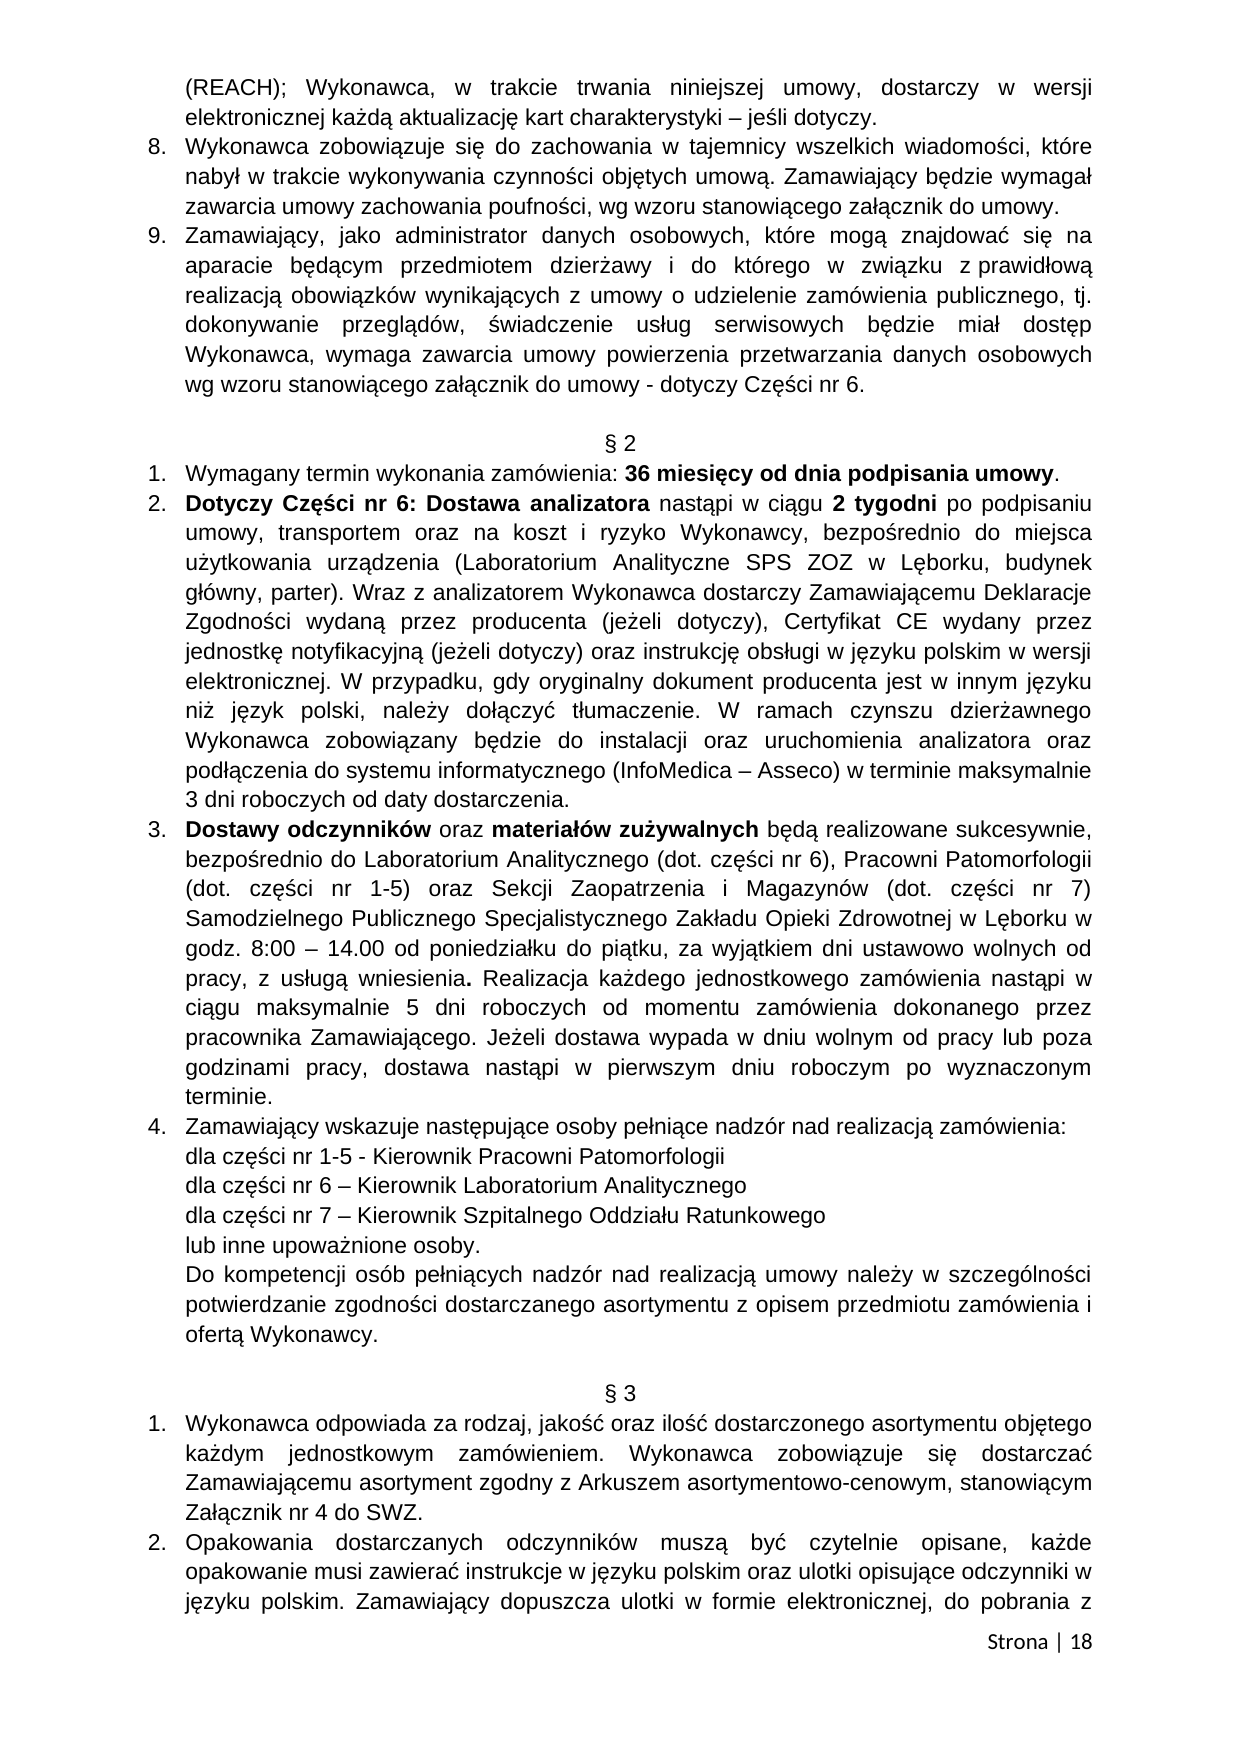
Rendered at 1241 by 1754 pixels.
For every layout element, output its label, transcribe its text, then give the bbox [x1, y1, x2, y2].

text dla części nr 1-5 - Kierownik Pracowni Patomorfologii [185, 1143, 1092, 1169]
text Do kompetencji osób pełniących nadzór nad realizacją umowy należy w szczególności potwierdzanie zgodności dostarczanego asortymentu z opisem przedmiotu zamówienia i ofertą Wykonawcy. [185, 1261, 1092, 1347]
text dla części nr 7 – Kierownik Szpitalnego Oddziału Ratunkowego [185, 1202, 1092, 1228]
list Wymagany termin wykonania zamówienia: 36 miesięcy od dnia podpisania umowy. [148, 460, 1092, 486]
list Dostawy odczynników oraz materiałów zużywalnych będą realizowane sukcesywnie, bezpośrednio do Laboratorium Analitycznego (dot. części nr 6), Pracowni Patomorfologii (dot. części nr 1-5) oraz Sekcji Zaopatrzenia i Magazynów (dot. części nr 7) Samodzielnego Publicznego Specjalistycznego Zakładu Opieki Zdrowotnej w Lęborku w godz. 8:00 – 14.00 od poniedziałku do piątku, za wyjątkiem dni ustawowo wolnych od pracy, z usługą wniesienia. Realizacja każdego jednostkowego zamówienia nastąpi w ciągu maksymalnie 5 dni roboczych od momentu zamówienia dokonanego przez pracownika Zamawiającego. Jeżeli dostawa wypada w dniu wolnym od pracy lub poza godzinami pracy, dostawa nastąpi w pierwszym dniu roboczym po wyznaczonym terminie. [148, 816, 1092, 1109]
text § 2 [148, 430, 1092, 456]
list Zamawiający wskazuje następujące osoby pełniące nadzór nad realizacją zamówienia: [148, 1113, 1092, 1139]
list Dotyczy Części nr 6: Dostawa analizatora nastąpi w ciągu 2 tygodni po podpisaniu umowy, transportem oraz na koszt i ryzyko Wykonawcy, bezpośrednio do miejsca użytkowania urządzenia (Laboratorium Analityczne SPS ZOZ w Lęborku, budynek główny, parter). Wraz z analizatorem Wykonawca dostarczy Zamawiającemu Deklaracje Zgodności wydaną przez producenta (jeżeli dotyczy), Certyfikat CE wydany przez jednostkę notyfikacyjną (jeżeli dotyczy) oraz instrukcję obsługi w języku polskim w wersji elektronicznej. W przypadku, gdy oryginalny dokument producenta jest w innym języku niż język polski, należy dołączyć tłumaczenie. W ramach czynszu dzierżawnego Wykonawca zobowiązany będzie do instalacji oraz uruchomienia analizatora oraz podłączenia do systemu informatycznego (InfoMedica – Asseco) w terminie maksymalnie 3 dni roboczych od daty dostarczenia. [148, 489, 1092, 813]
text lub inne upoważnione osoby. [185, 1232, 1092, 1258]
text dla części nr 6 – Kierownik Laboratorium Analitycznego [185, 1172, 1092, 1199]
list Zamawiający, jako administrator danych osobowych, które mogą znajdować się na aparacie będącym przedmiotem dzierżawy i do którego w związku z prawidłową realizacją obowiązków wynikających z umowy o udzielenie zamówienia publicznego, tj. dokonywanie przeglądów, świadczenie usług serwisowych będzie miał dostęp Wykonawca, wymaga zawarcia umowy powierzenia przetwarzania danych osobowych wg wzoru stanowiącego załącznik do umowy - dotyczy Części nr 6. [148, 222, 1092, 397]
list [148, 74, 1092, 130]
list Wykonawca odpowiada za rodzaj, jakość oraz ilość dostarczonego asortymentu objętego każdym jednostkowym zamówieniem. Wykonawca zobowiązuje się dostarczać Zamawiającemu asortyment zgodny z Arkuszem asortymentowo-cenowym, stanowiącym Załącznik nr 4 do SWZ. [148, 1410, 1092, 1525]
text § 3 [148, 1380, 1092, 1406]
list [148, 1528, 1092, 1614]
list Wykonawca zobowiązuje się do zachowania w tajemnicy wszelkich wiadomości, które nabył w trakcie wykonywania czynności objętych umową. Zamawiający będzie wymagał zawarcia umowy zachowania poufności, wg wzoru stanowiącego załącznik do umowy. [148, 133, 1092, 219]
